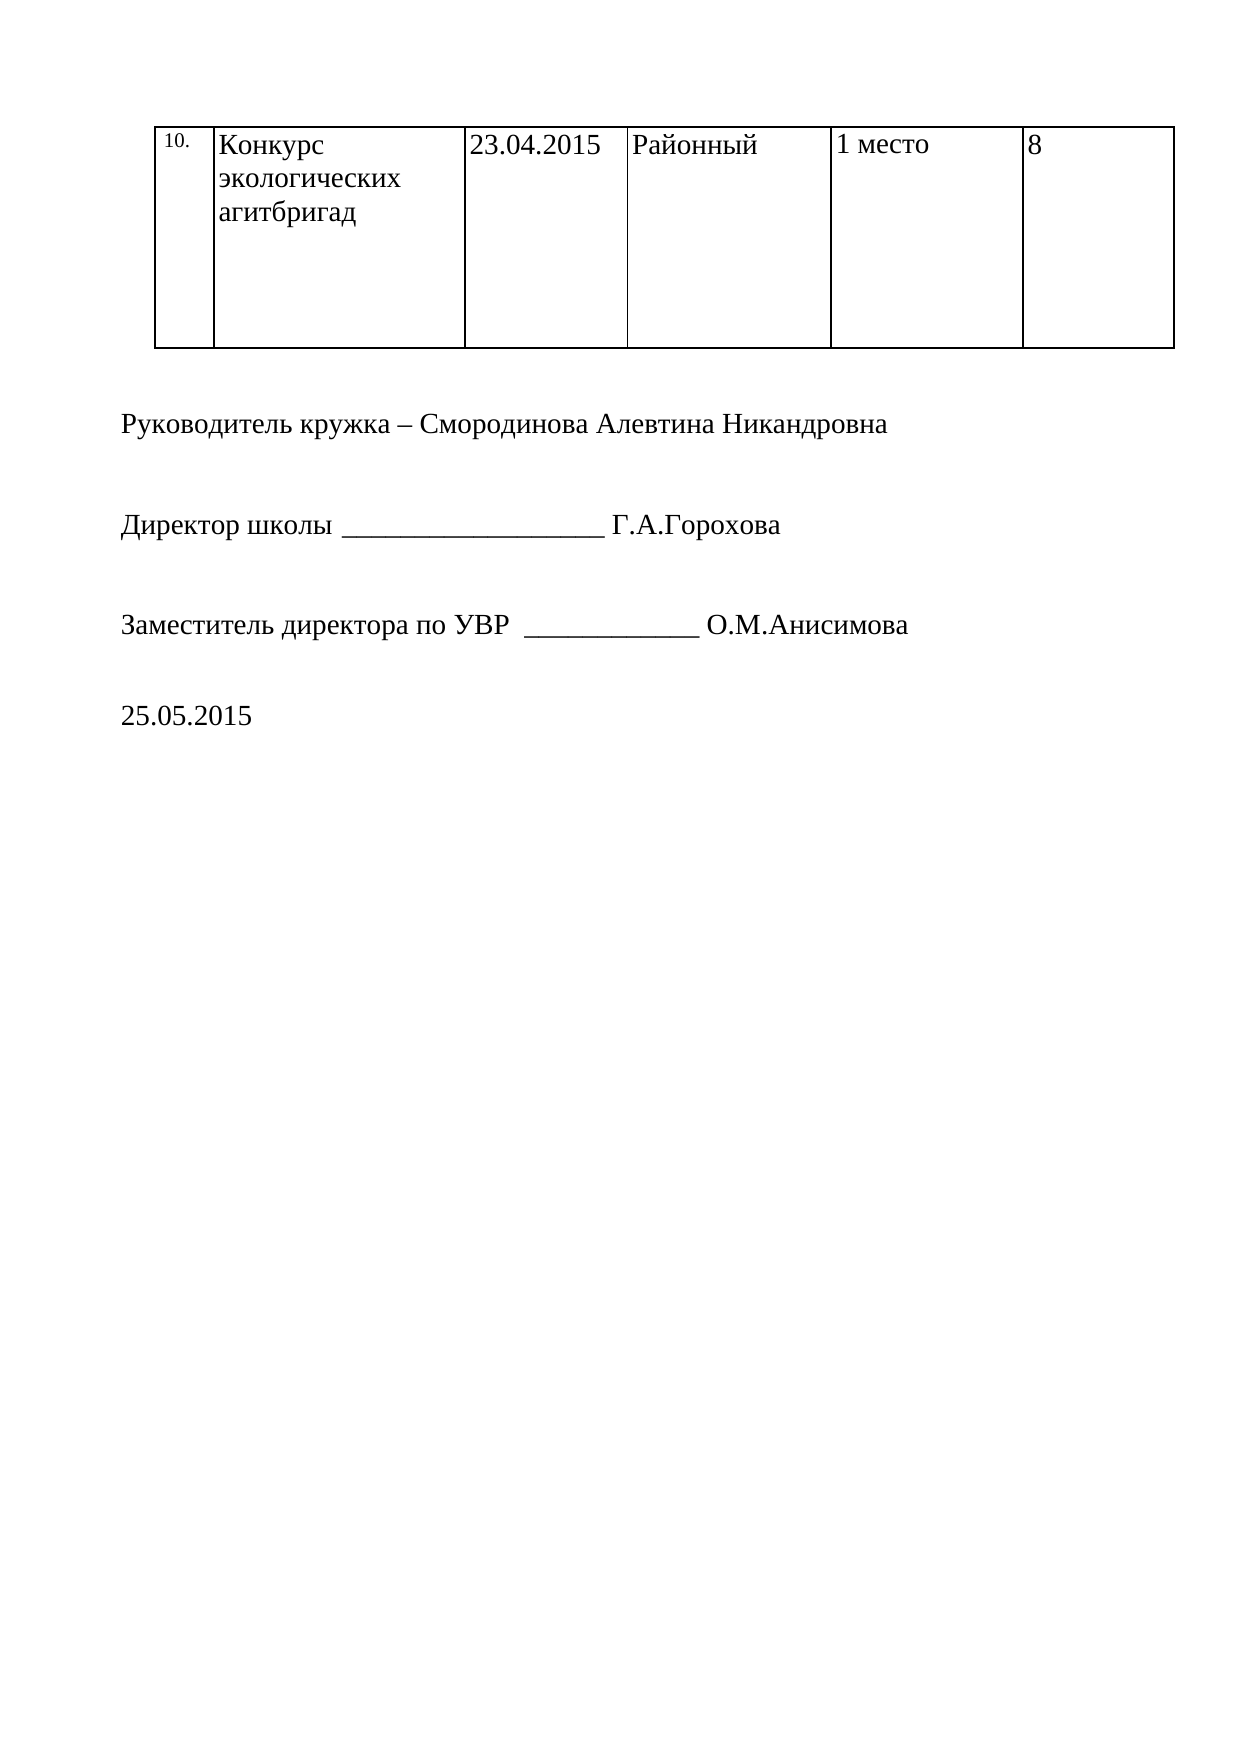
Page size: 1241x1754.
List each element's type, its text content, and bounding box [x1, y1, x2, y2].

table_cell Конкурс экологических агитбригад [215, 128, 464, 347]
text Заместитель директора по УВР ____________ О.М.Анисимова [121, 607, 1211, 641]
table_cell 1 место [832, 128, 1022, 347]
table_cell 23.04.2015 [466, 128, 627, 347]
text Директор школы __________________ Г.А.Горохова [121, 507, 1211, 540]
text Руководитель кружка – Смородинова Алевтина Никандровна [121, 406, 1211, 440]
table_cell 8 [1024, 128, 1173, 347]
text 25.05.2015 [121, 698, 1211, 732]
table_cell 10. [156, 128, 213, 347]
table_cell Районный [628, 128, 830, 347]
